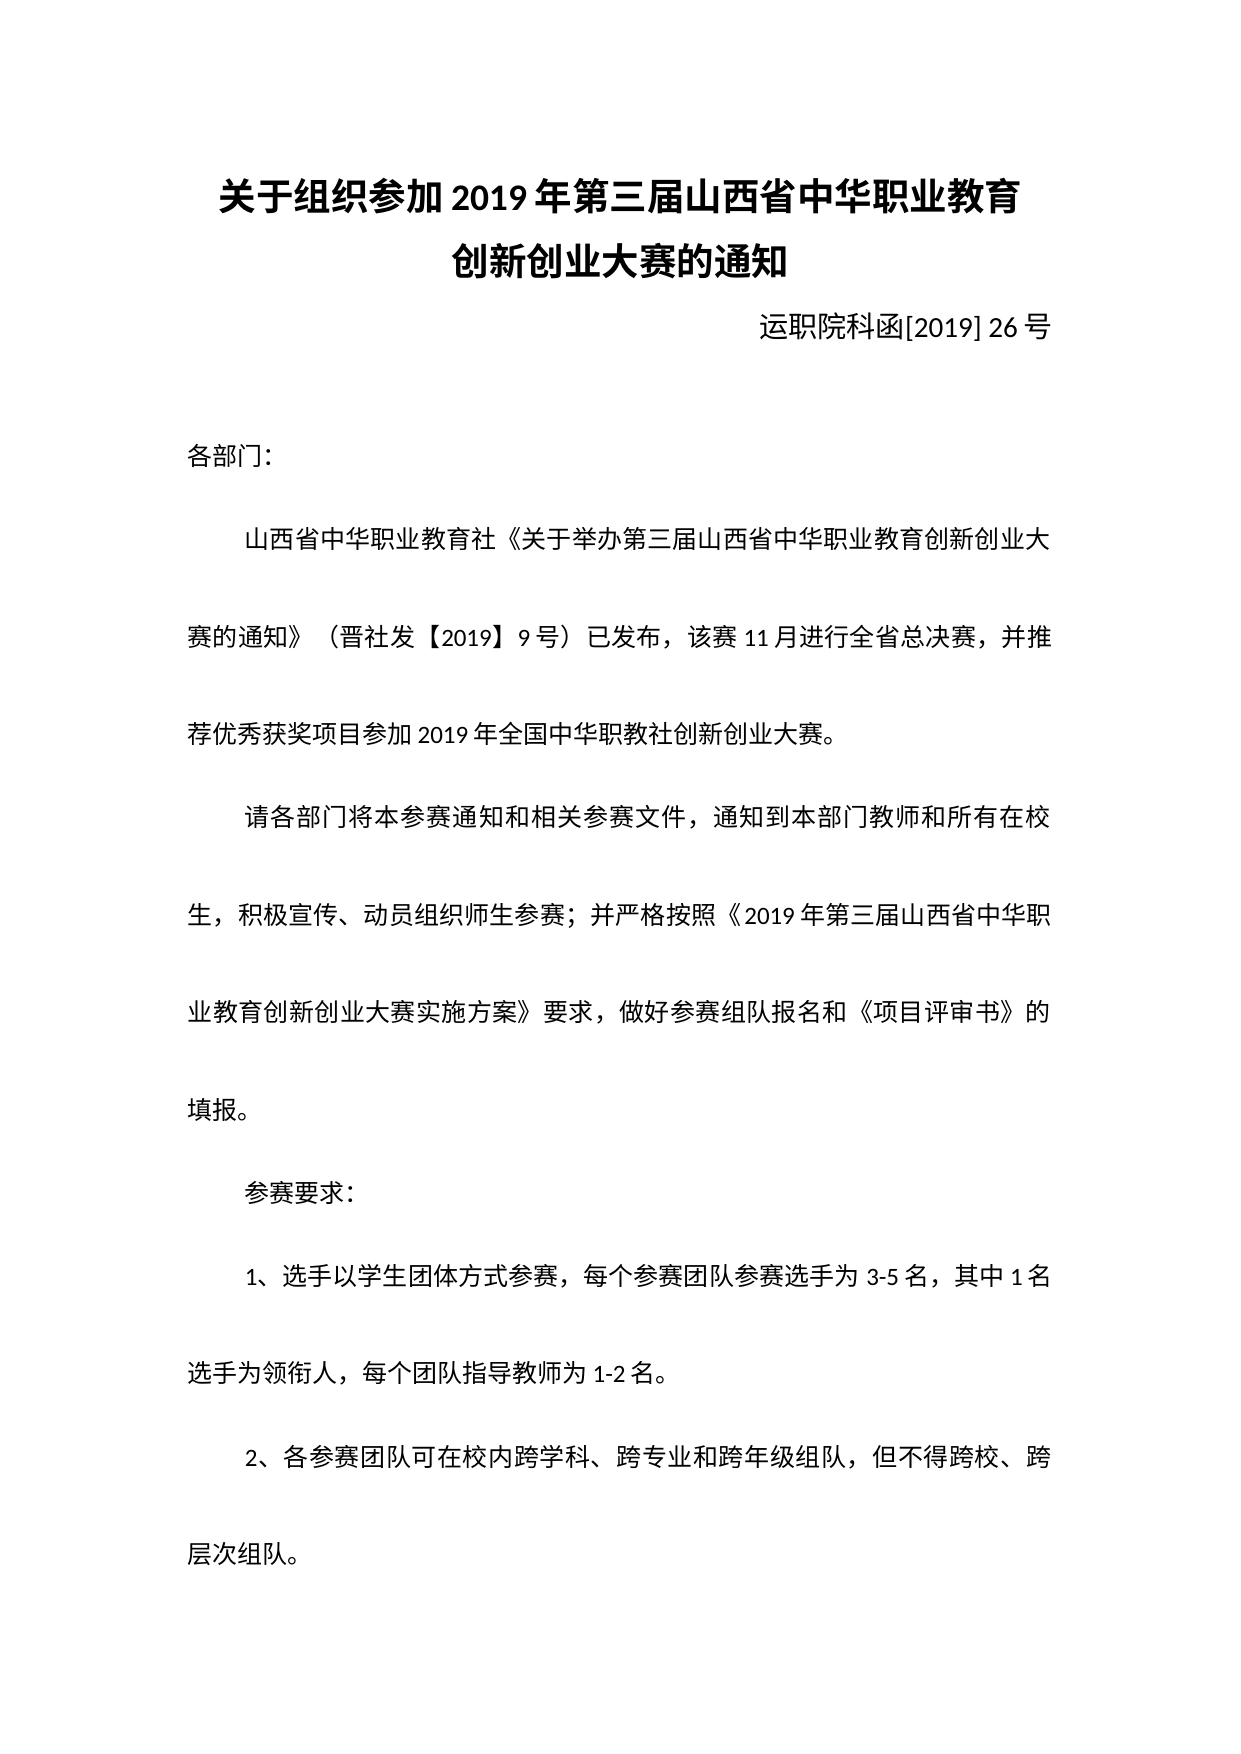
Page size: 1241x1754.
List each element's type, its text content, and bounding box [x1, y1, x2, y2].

text 各部门： [187, 422, 1053, 487]
text 请各部门将本参赛通知和相关参赛文件，通知到本部门教师和所有在校生，积极宣传、动员组织师生参赛；并严格按照《2019年第三届山西省中华职业教育创新创业大赛实施方案》要求，做好参赛组队报名和《项目评审书》的填报。 [187, 783, 1053, 1141]
text 关于组织参加2019年第三届山西省中华职业教育 [187, 162, 1053, 227]
text 1、选手以学生团体方式参赛，每个参赛团队参赛选手为3-5名，其中1名选手为领衔人，每个团队指导教师为1-2名。 [187, 1242, 1053, 1404]
text 创新创业大赛的通知 [187, 227, 1053, 292]
text 运职院科函[2019] 26号 [187, 292, 1053, 357]
text 山西省中华职业教育社《关于举办第三届山西省中华职业教育创新创业大赛的通知》（晋社发【2019】9号）已发布，该赛11月进行全省总决赛，并推荐优秀获奖项目参加2019年全国中华职教社创新创业大赛。 [187, 505, 1053, 765]
text 2、各参赛团队可在校内跨学科、跨专业和跨年级组队，但不得跨校、跨层次组队。 [187, 1423, 1053, 1585]
text 参赛要求： [187, 1159, 1053, 1224]
